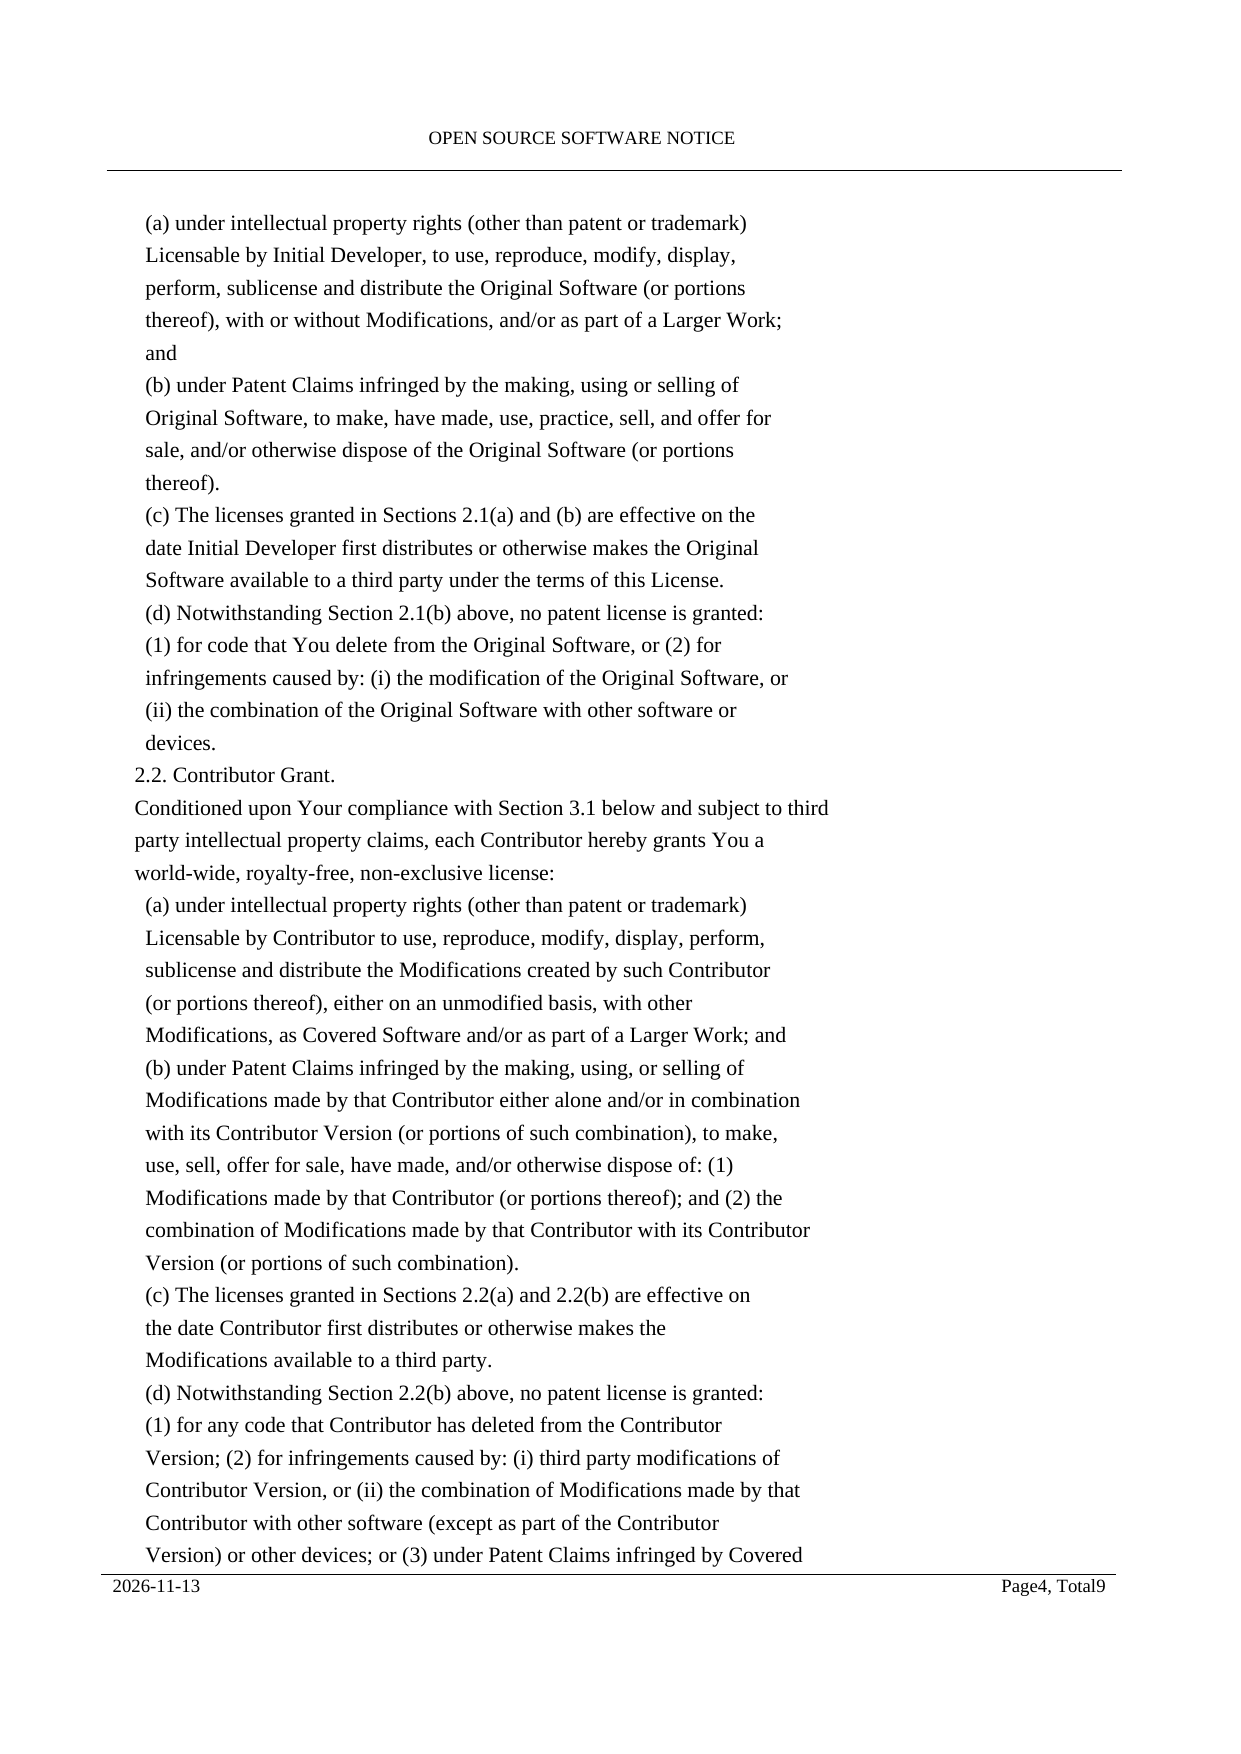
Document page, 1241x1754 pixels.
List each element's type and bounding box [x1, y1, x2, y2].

text [112, 206, 1128, 1571]
